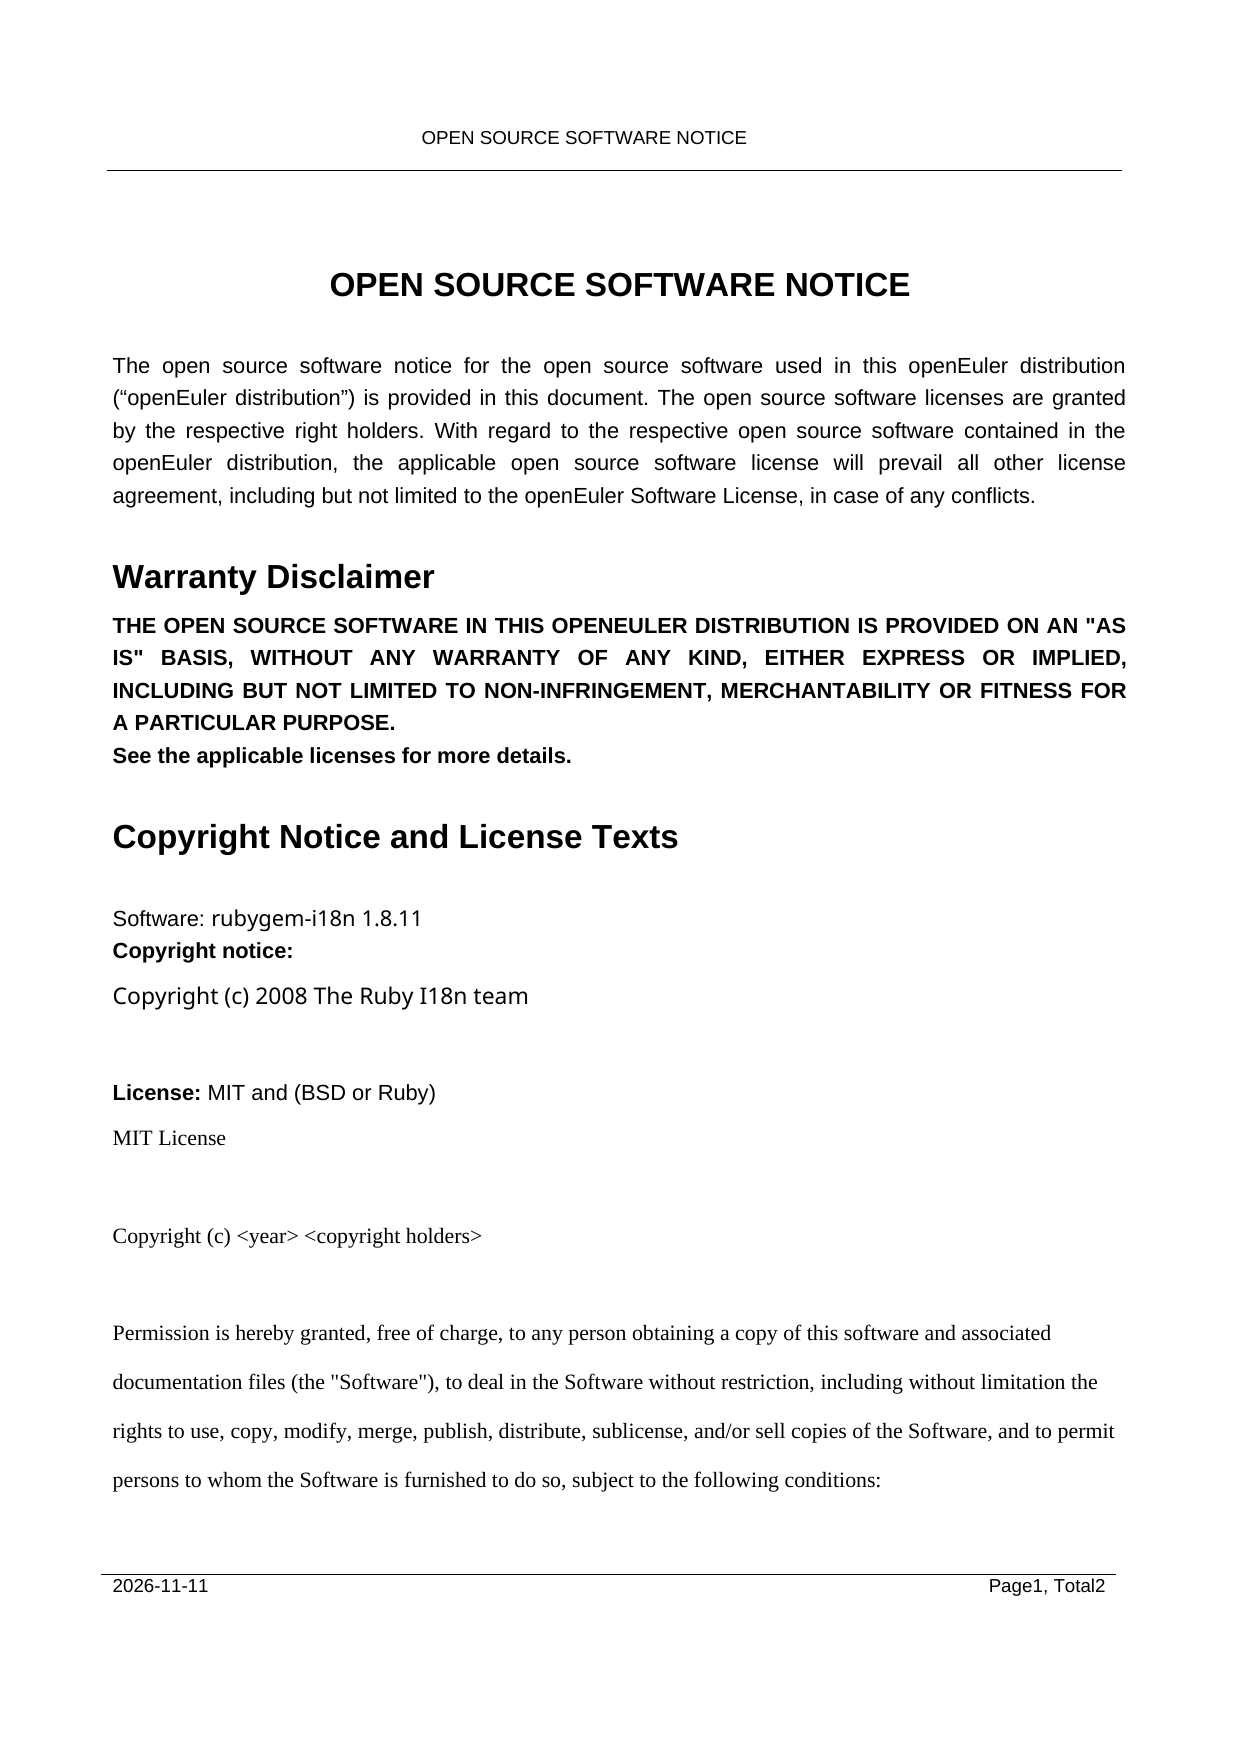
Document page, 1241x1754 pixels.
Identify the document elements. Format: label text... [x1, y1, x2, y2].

text Warranty Disclaimer [112, 544, 1128, 609]
text THE OPEN SOURCE SOFTWARE IN THIS OPENEULER DISTRIBUTION IS PROVIDED ON AN "AS IS" BASIS, WITHOUT ANY WARRANTY OF ANY KIND, EITHER EXPRESS OR IMPLIED, INCLUDING BUT NOT LIMITED TO NON-INFRINGEMENT, MERCHANTABILITY OR FITNESS FOR A PARTICULAR PURPOSE. See the applicable licenses for more details. [112, 609, 1128, 771]
text Copyright Notice and License Texts [112, 804, 1128, 869]
text The open source software notice for the open source software used in this openEuler distribution (“openEuler distribution”) is provided in this document. The open source software licenses are granted by the respective right holders. With regard to the respective open source software contained in the openEuler distribution, the applicable open source software license will prevail all other license agreement, including but not limited to the openEuler Software License, in case of any conflicts. [112, 349, 1128, 511]
text License: MIT and (BSD or Ruby) [112, 1077, 1128, 1109]
text Copyright (c) 2008 The Ruby I18n team [112, 979, 1128, 1060]
text Software: rubygem-i18n 1.8.11 [112, 901, 1128, 934]
text OPEN SOURCE SOFTWARE NOTICE [112, 251, 1128, 316]
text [112, 1122, 1128, 1495]
text Copyright notice: [112, 934, 1128, 966]
